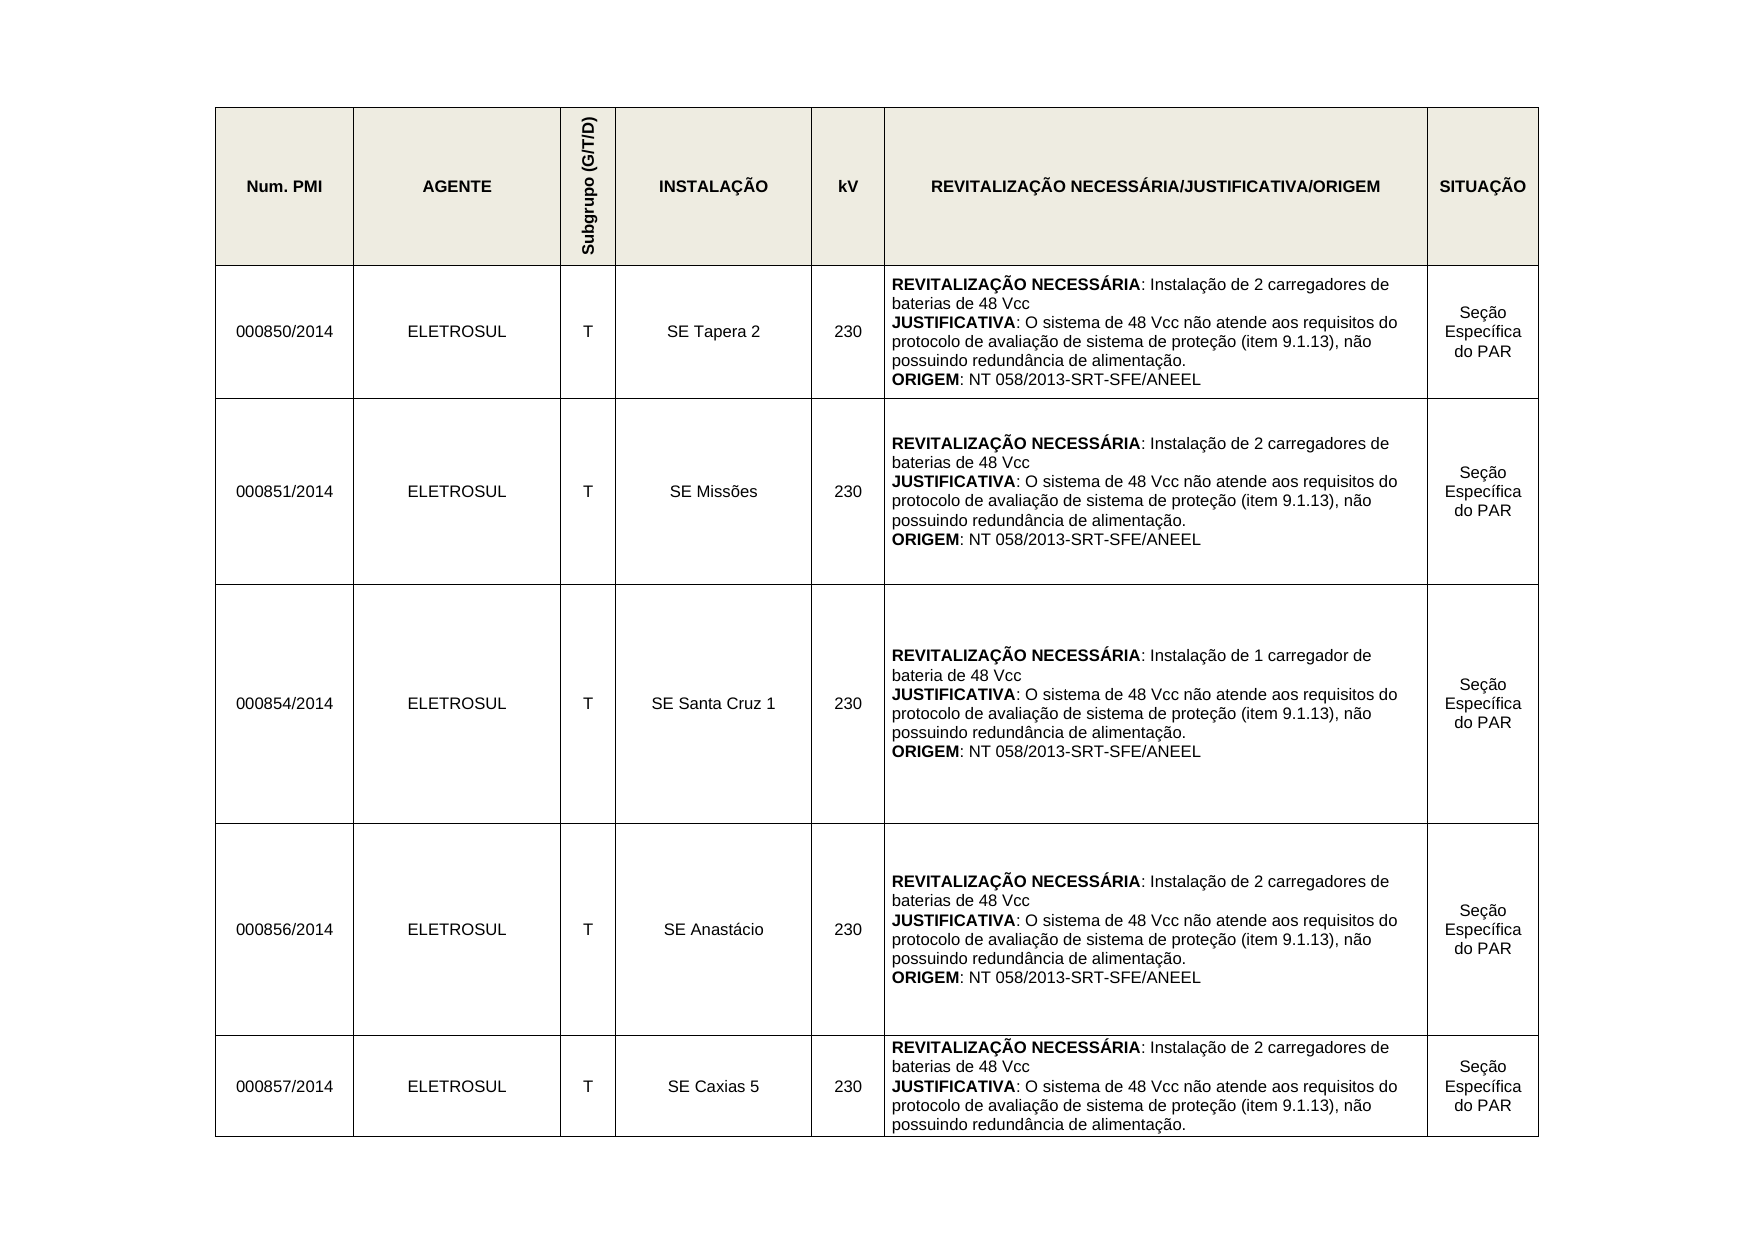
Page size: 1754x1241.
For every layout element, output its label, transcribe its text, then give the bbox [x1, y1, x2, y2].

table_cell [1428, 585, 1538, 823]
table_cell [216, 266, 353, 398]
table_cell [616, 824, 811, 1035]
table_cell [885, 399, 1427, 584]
table_header INSTALAÇÃO [616, 108, 811, 265]
table_header kV [812, 108, 884, 265]
table_header REVITALIZAÇÃO NECESSÁRIA/JUSTIFICATIVA/ORIGEM [885, 108, 1427, 265]
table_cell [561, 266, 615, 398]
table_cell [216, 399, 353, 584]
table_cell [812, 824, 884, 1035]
table_header SITUAÇÃO [1428, 108, 1538, 265]
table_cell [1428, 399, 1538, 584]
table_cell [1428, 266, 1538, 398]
table_header Num. PMI [216, 108, 353, 265]
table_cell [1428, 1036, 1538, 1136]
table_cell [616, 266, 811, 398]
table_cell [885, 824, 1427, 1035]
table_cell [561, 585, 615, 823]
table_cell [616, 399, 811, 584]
table_header AGENTE [354, 108, 560, 265]
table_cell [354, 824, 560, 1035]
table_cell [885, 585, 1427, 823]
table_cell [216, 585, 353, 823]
table_header Subgrupo (G/T/D) [561, 108, 615, 265]
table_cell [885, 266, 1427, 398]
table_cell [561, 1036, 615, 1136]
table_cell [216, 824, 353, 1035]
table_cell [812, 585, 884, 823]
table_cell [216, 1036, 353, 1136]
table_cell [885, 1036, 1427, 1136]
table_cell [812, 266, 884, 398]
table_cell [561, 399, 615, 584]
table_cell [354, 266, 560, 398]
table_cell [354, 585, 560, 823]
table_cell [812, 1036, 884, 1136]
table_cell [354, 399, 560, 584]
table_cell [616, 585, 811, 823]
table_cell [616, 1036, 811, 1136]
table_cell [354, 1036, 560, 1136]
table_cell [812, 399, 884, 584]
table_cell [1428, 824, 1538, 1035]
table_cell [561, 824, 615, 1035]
